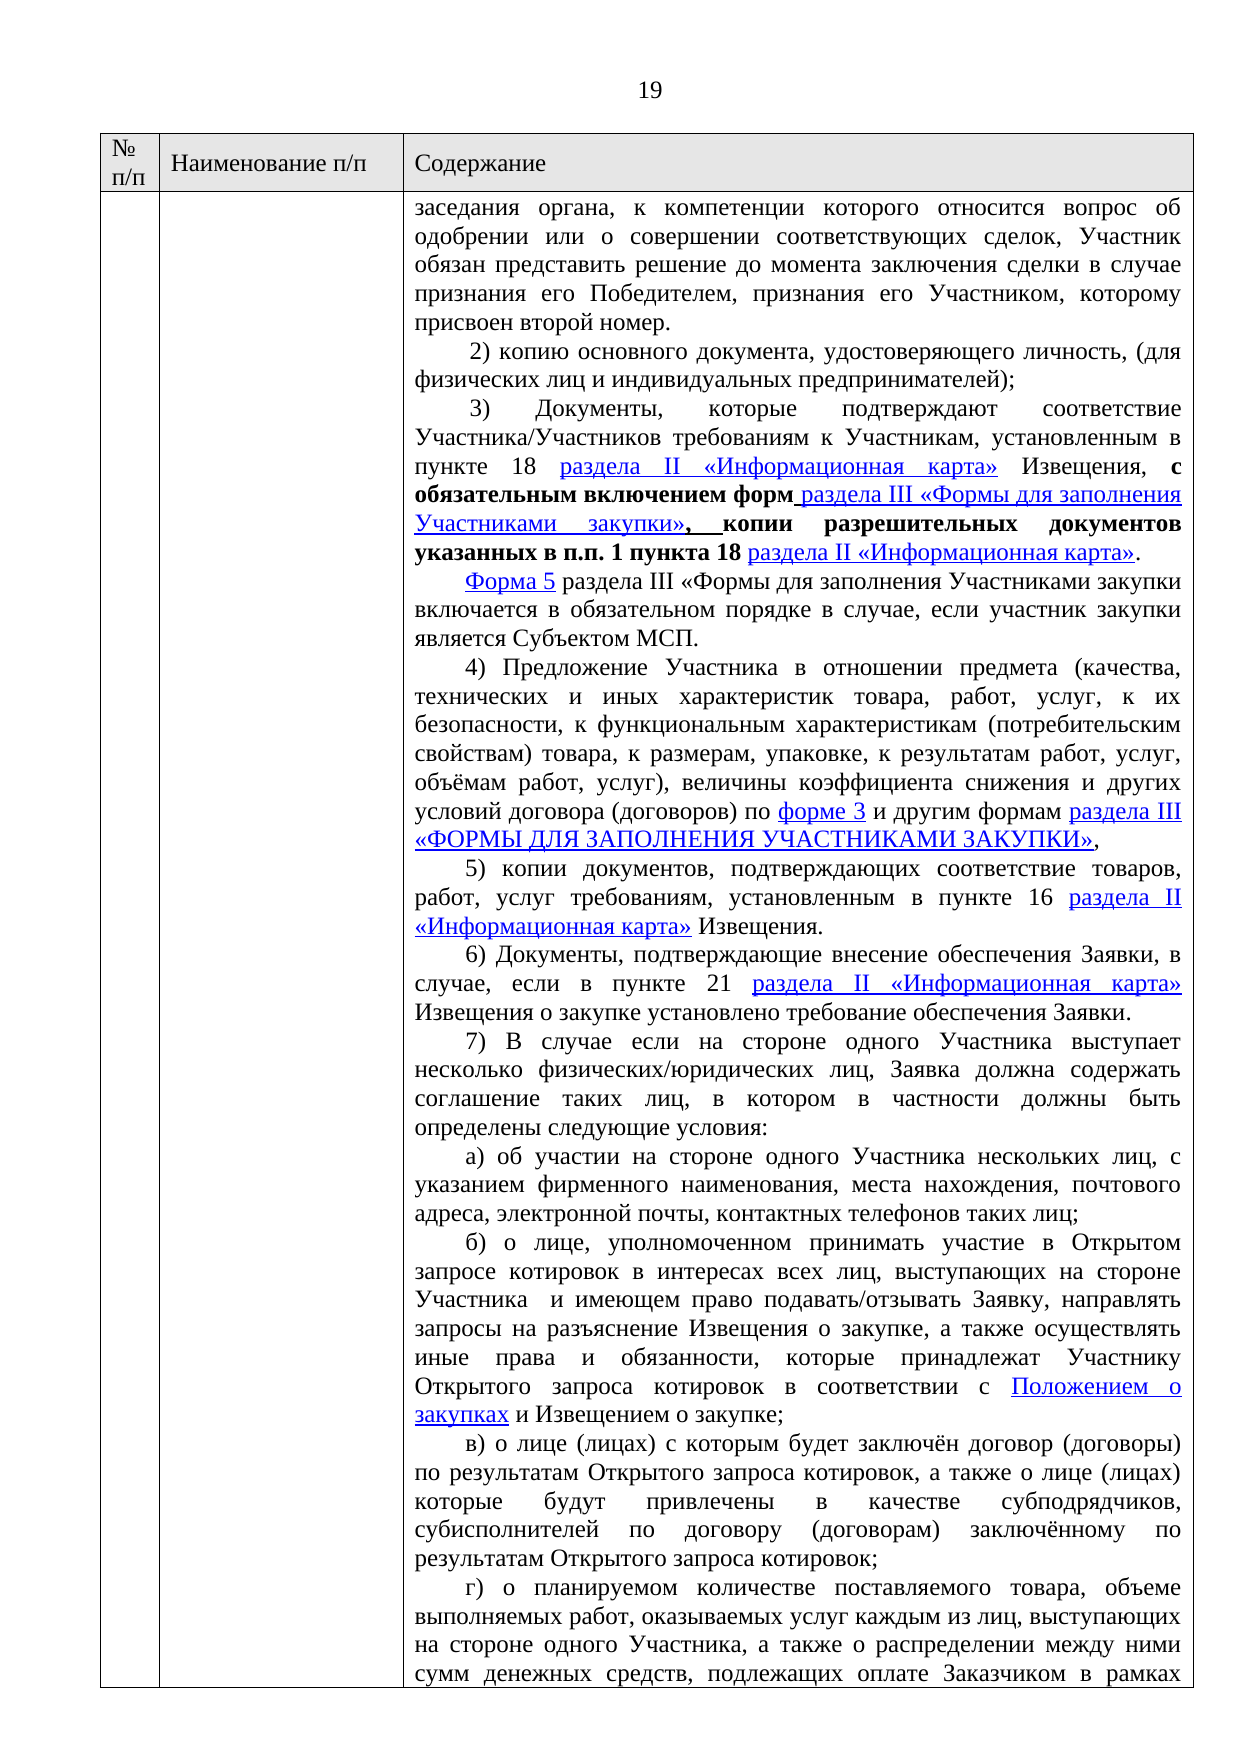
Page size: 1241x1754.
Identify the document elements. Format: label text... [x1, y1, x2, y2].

table_header № п/п [101, 134, 159, 191]
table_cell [160, 192, 403, 1687]
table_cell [404, 192, 1193, 1687]
table_header Содержание [404, 134, 1193, 191]
table_cell [101, 192, 159, 1687]
table_header Наименование п/п [160, 134, 403, 191]
